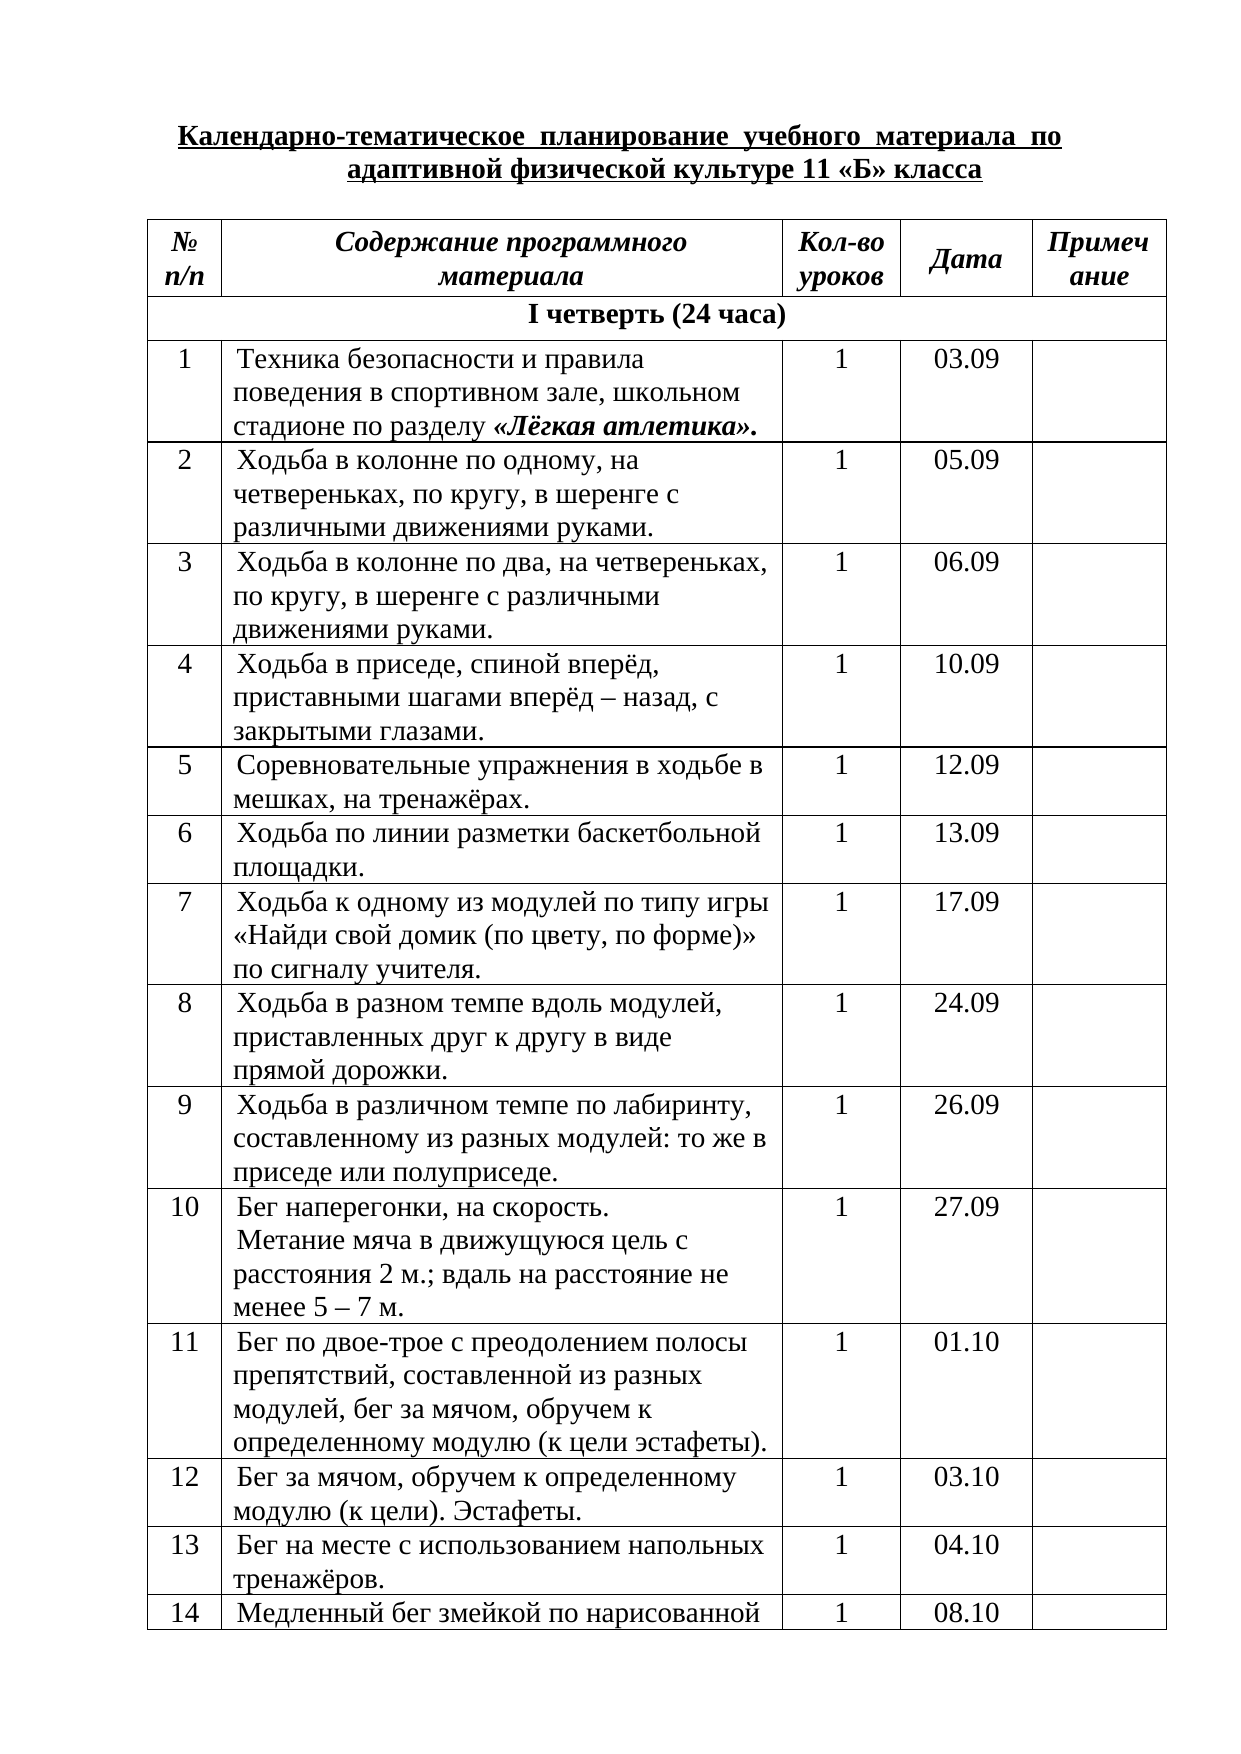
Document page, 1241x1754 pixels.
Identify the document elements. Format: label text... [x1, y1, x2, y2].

table_header № п/п [148, 220, 221, 296]
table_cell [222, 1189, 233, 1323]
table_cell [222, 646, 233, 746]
table_cell [1033, 985, 1166, 1086]
table_cell 6 [148, 816, 221, 883]
table_cell 1 [783, 816, 900, 883]
table_cell Ходьба по линии разметки баскетбольной площадки. [222, 816, 782, 883]
table_cell 3 [148, 544, 221, 645]
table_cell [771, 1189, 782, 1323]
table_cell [222, 1595, 782, 1629]
table_header Содержание программного материала [222, 220, 782, 296]
table_cell [1033, 1087, 1166, 1188]
table_cell 06.09 [901, 544, 1032, 645]
table_cell 01.10 [901, 1324, 1032, 1458]
table_cell 03.09 [901, 341, 1032, 441]
table_cell Бег на месте с использованием напольных тренажёров. [222, 1527, 782, 1594]
table_cell 04.10 [901, 1527, 1032, 1594]
table_cell [1033, 341, 1166, 441]
table_cell 08.10 [901, 1595, 1032, 1629]
table_cell 8 [148, 985, 221, 1086]
table_cell 13 [148, 1527, 221, 1594]
table_cell [1033, 1324, 1166, 1458]
table_cell 1 [783, 341, 900, 441]
table_cell I четверть (24 часа) [148, 297, 1166, 340]
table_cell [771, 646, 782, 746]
table_cell 1 [783, 443, 900, 543]
table_cell 4 [148, 646, 221, 746]
table_cell 1 [783, 884, 900, 984]
table_cell [1033, 544, 1166, 645]
table_cell 1 [783, 1324, 900, 1458]
table_cell 03.10 [901, 1459, 1032, 1526]
table_cell 05.09 [901, 443, 1032, 543]
table_cell 11 [148, 1324, 221, 1458]
table_cell Ходьба к одному из модулей по типу игры «Найди свой домик (по цвету, по форме)» по сигналу учителя. [222, 884, 782, 984]
table_cell 1 [783, 1527, 900, 1594]
table_cell 12 [148, 1459, 221, 1526]
table_cell 1 [783, 646, 900, 746]
table_cell [1033, 1527, 1166, 1594]
table_cell 1 [783, 748, 900, 814]
table_cell [1033, 443, 1166, 543]
table_cell 10.09 [901, 646, 1032, 746]
table_cell 1 [783, 544, 900, 645]
table_cell 24.09 [901, 985, 1032, 1086]
table_cell 9 [148, 1087, 221, 1188]
table_cell 27.09 [901, 1189, 1032, 1323]
table_cell 12.09 [901, 748, 1032, 814]
table_cell 1 [783, 1459, 900, 1526]
table_cell 1 [783, 1595, 900, 1629]
table_cell [1033, 884, 1166, 984]
table_cell Ходьба в колонне по одному, на четвереньках, по кругу, в шеренге с различными движениями руками. [222, 443, 782, 543]
table_cell 7 [148, 884, 221, 984]
table_cell [1033, 748, 1166, 814]
table_cell Ходьба в колонне по два, на четвереньках, по кругу, в шеренге с различными движениями руками. [222, 544, 782, 645]
table_header Дата [901, 220, 1032, 296]
table_cell 1 [783, 1189, 900, 1323]
table_header Примечание [1033, 220, 1166, 296]
table_cell 2 [148, 443, 221, 543]
table_cell 1 [783, 985, 900, 1086]
table_cell 1 [783, 1087, 900, 1188]
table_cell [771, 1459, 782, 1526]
table_cell [1033, 1595, 1166, 1629]
table_cell 14 [148, 1595, 221, 1629]
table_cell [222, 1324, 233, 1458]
table_cell 26.09 [901, 1087, 1032, 1188]
table_cell Техника безопасности и правила поведения в спортивном зале, школьном стадионе по разделу «Лёгкая атлетика». [222, 341, 782, 441]
table_cell Соревновательные упражнения в ходьбе в мешках, на тренажёрах. [222, 748, 782, 814]
table_cell 13.09 [901, 816, 1032, 883]
table_cell [1033, 1189, 1166, 1323]
table_cell [1033, 1459, 1166, 1526]
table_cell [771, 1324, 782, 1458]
table_cell Ходьба в разном темпе вдоль модулей, приставленных друг к другу в виде прямой дорожки. [222, 985, 782, 1086]
table_cell [1033, 816, 1166, 883]
table_cell 1 [148, 341, 221, 441]
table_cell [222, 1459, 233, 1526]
table_cell 17.09 [901, 884, 1032, 984]
table_cell 5 [148, 748, 221, 814]
table_cell Ходьба в различном темпе по лабиринту, составленному из разных модулей: то же в приседе или полуприседе. [222, 1087, 782, 1188]
list Календарно-тематическое планирование учебного материала по [177, 118, 1152, 152]
text адаптивной физической культуре 11 «Б» класса [177, 152, 1152, 185]
table_header Кол-во уроков [783, 220, 900, 296]
table_cell [1033, 646, 1166, 746]
table_cell 10 [148, 1189, 221, 1323]
